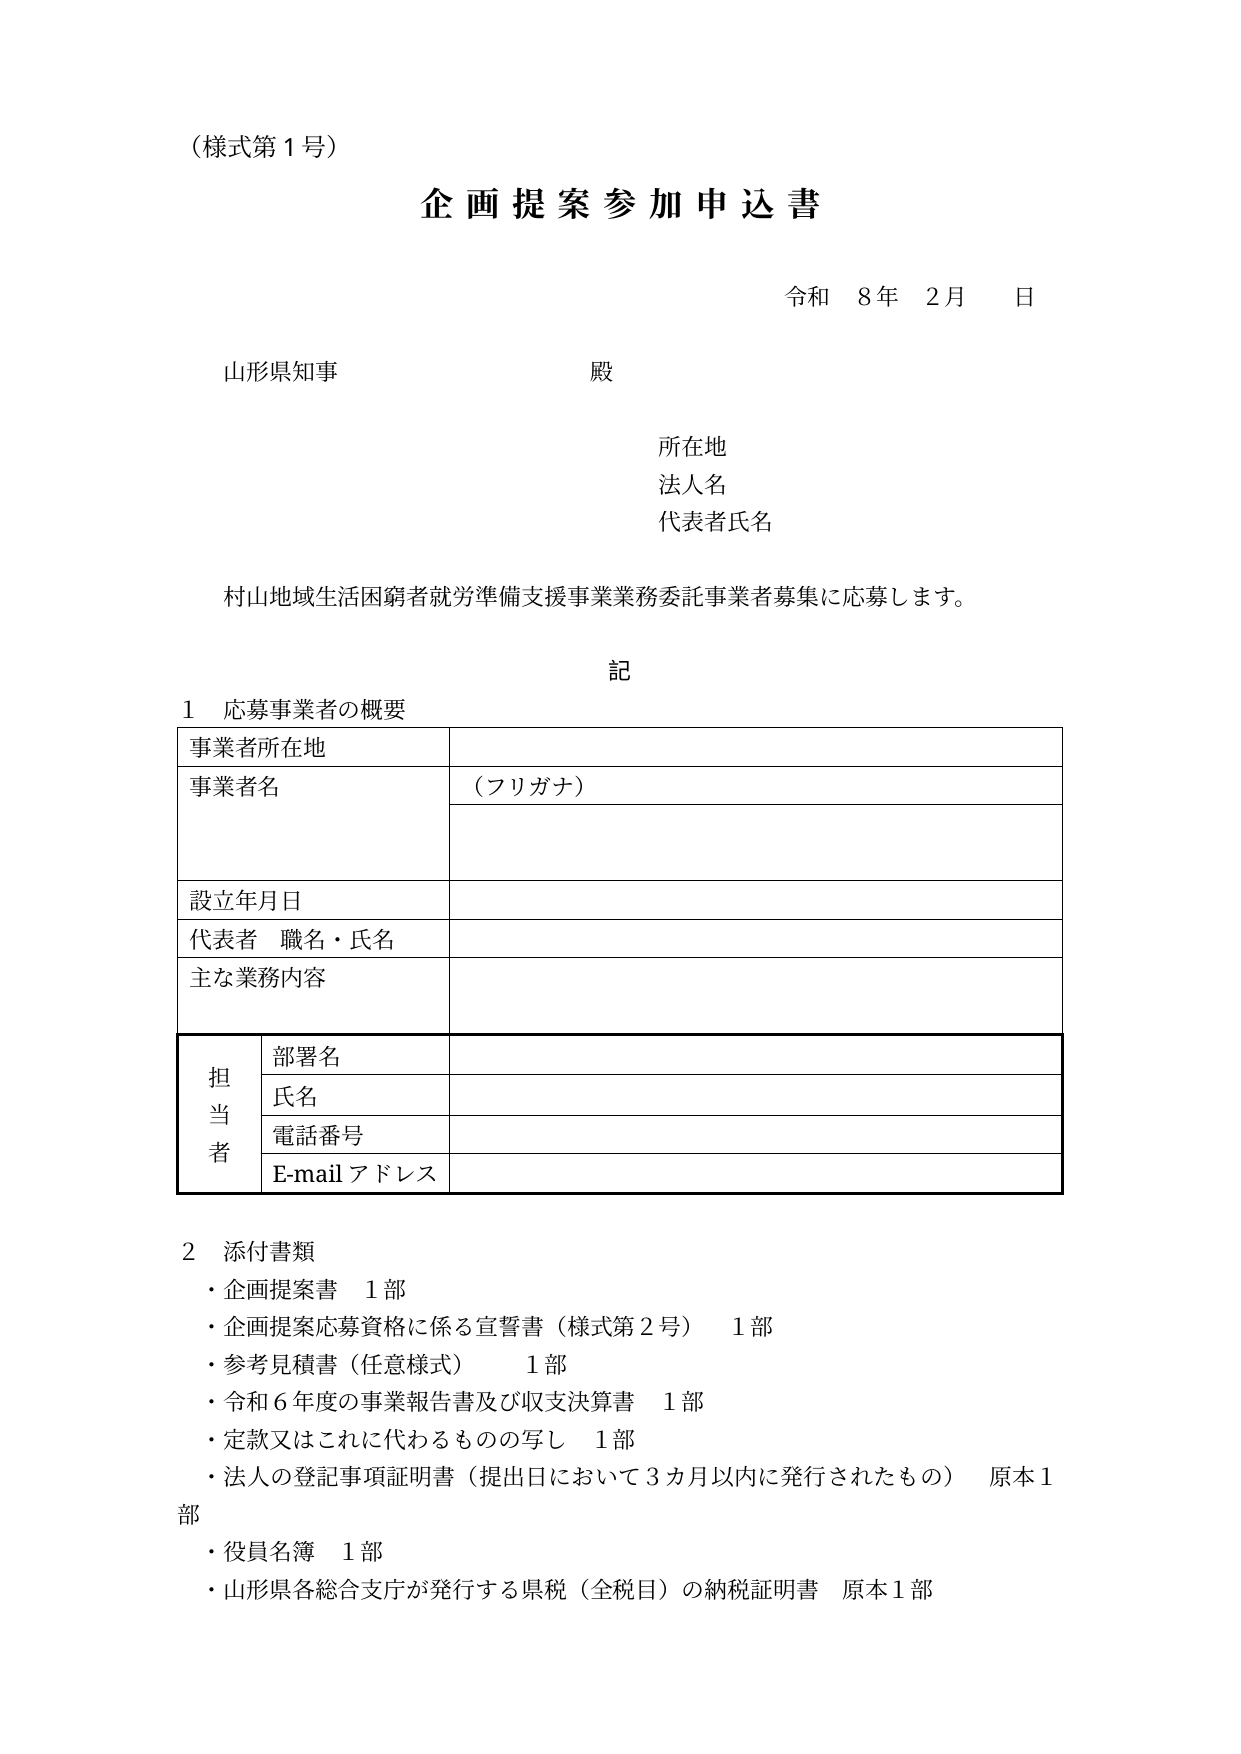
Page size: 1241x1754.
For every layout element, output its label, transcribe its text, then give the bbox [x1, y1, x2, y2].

text ・企画提案書 １部 [177, 1270, 1063, 1307]
table_cell [450, 805, 1062, 880]
table_cell [450, 881, 1062, 919]
text 代表者氏名 [177, 502, 1063, 539]
table_cell [450, 1154, 1061, 1192]
subtitle 記 [177, 652, 1063, 689]
text ・法人の登記事項証明書（提出日において３カ月以内に発行されたもの） 原本１部 [177, 1457, 1063, 1532]
text 山形県知事 殿 [177, 352, 1063, 389]
text ・企画提案応募資格に係る宣誓書（様式第２号） １部 [177, 1307, 1063, 1345]
table_cell E-mailアドレス [262, 1154, 449, 1192]
table_cell 部署名 [262, 1036, 449, 1074]
text ・山形県各総合支庁が発行する県税（全税目）の納税証明書 原本１部 [177, 1570, 1063, 1607]
table_cell [450, 1036, 1061, 1074]
text （様式第1号） [177, 127, 1063, 164]
text ・定款又はこれに代わるものの写し １部 [177, 1420, 1063, 1457]
table_cell （フリガナ） [450, 767, 1062, 804]
text ・参考見積書（任意様式） １部 [177, 1345, 1063, 1382]
text 所在地 [177, 427, 1063, 464]
table_cell 代表者 職名・氏名 [178, 920, 449, 957]
table_cell [450, 1075, 1061, 1114]
text ・役員名簿 １部 [177, 1532, 1063, 1570]
table_header [450, 728, 1062, 766]
table_cell 主な業務内容 [178, 958, 449, 1033]
table_header 事業者所在地 [178, 728, 449, 766]
text 企画提案参加申込書 [177, 164, 1063, 239]
table_cell [450, 958, 1062, 1033]
table_cell [450, 1116, 1061, 1153]
text 法人名 [177, 464, 1063, 502]
text ・令和６年度の事業報告書及び収支決算書 １部 [177, 1382, 1063, 1420]
table_cell 氏名 [262, 1075, 449, 1114]
table_cell 設立年月日 [178, 881, 449, 919]
table_cell 電話番号 [262, 1116, 449, 1153]
text ２ 添付書類 [177, 1232, 1063, 1270]
table_cell 事業者名 [178, 767, 449, 880]
text 村山地域生活困窮者就労準備支援事業業務委託事業者募集に応募します。 [177, 577, 1063, 614]
table_cell [450, 920, 1062, 957]
text １ 応募事業者の概要 [177, 689, 1063, 727]
text 令和 ８年 ２月 日 [177, 277, 1036, 314]
table_cell 担 当 者 [179, 1036, 261, 1192]
